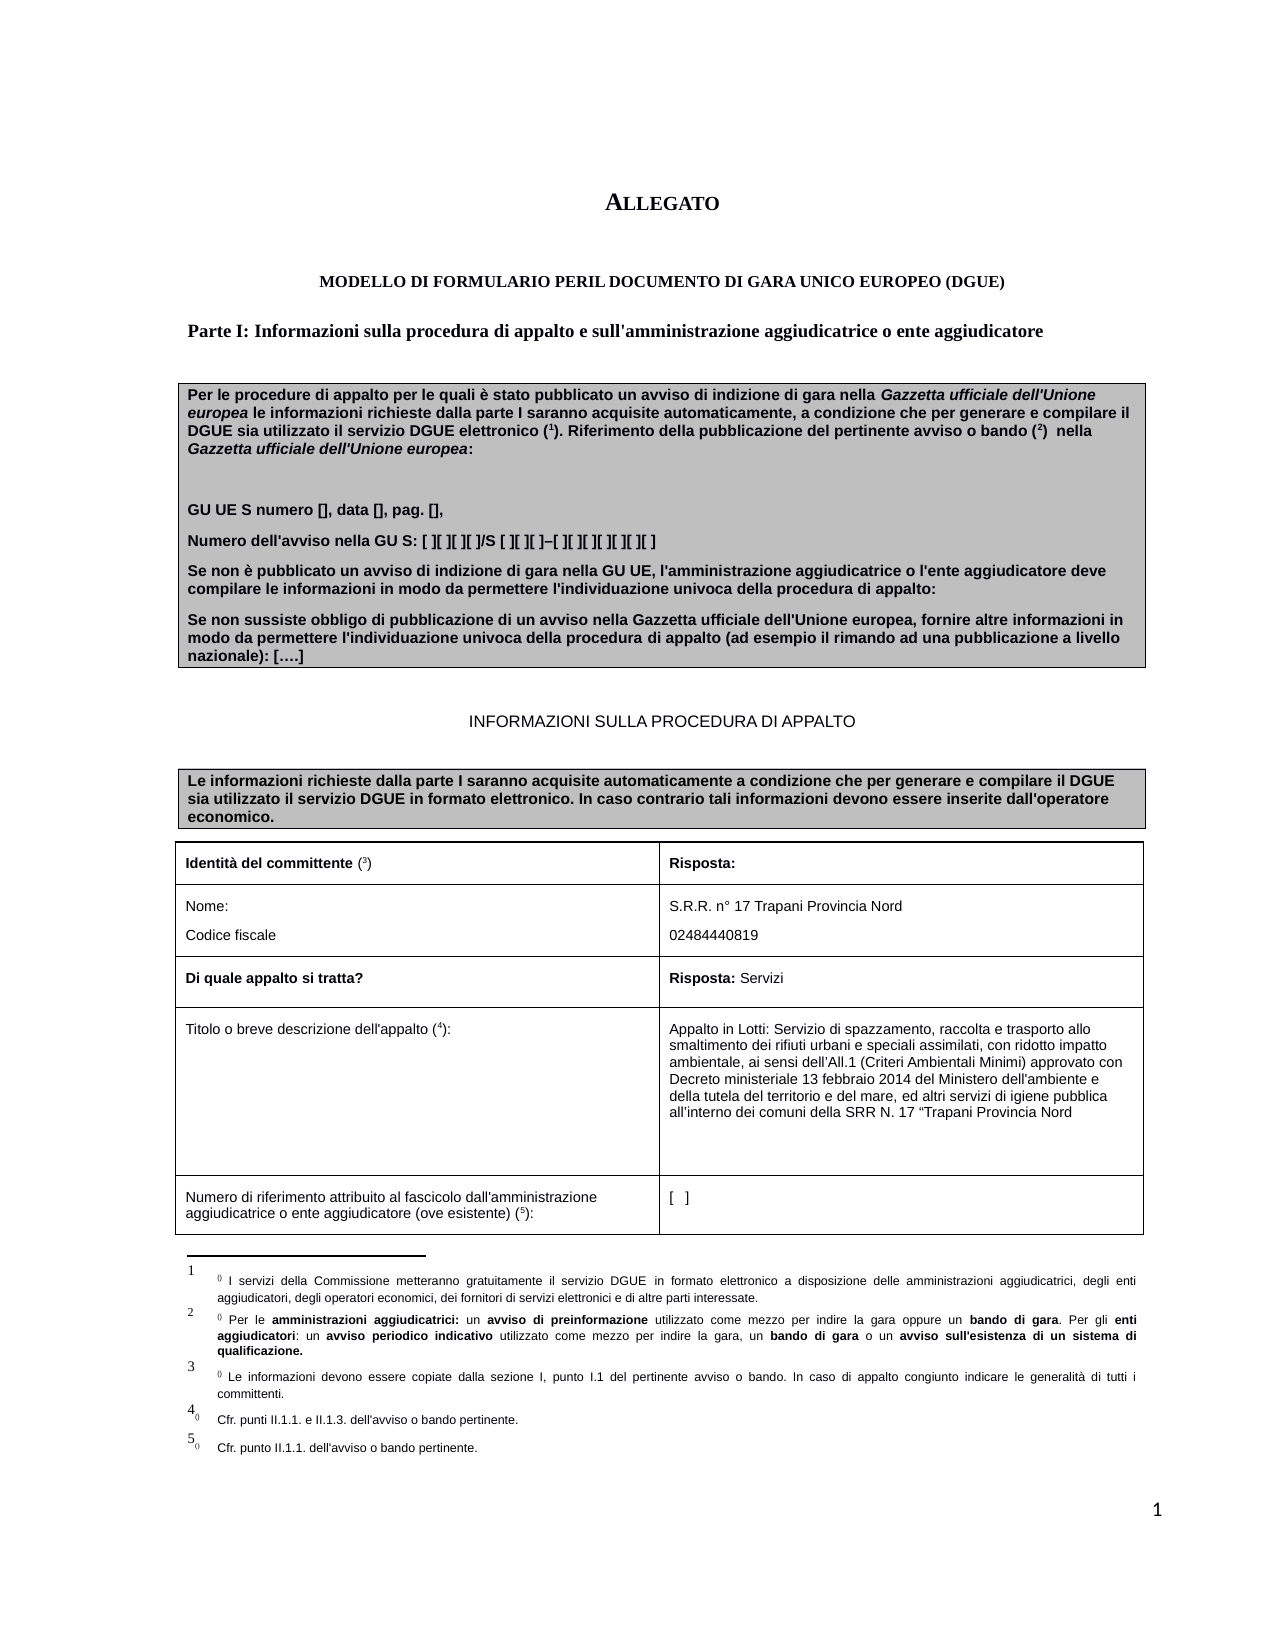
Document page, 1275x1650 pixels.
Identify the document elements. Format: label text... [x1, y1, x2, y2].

text Numero dell'avviso nella GU S: [ ][ ][ ][ ]/S [ ][ ][ ]–[ ][ ][ ][ ][ ][ ][ ] [179, 528, 1145, 549]
table_header Identità del committente () [176, 843, 659, 884]
title Informazioni sulla procedura di appalto [187, 712, 1137, 731]
table_cell Nome: Codice fiscale [176, 885, 659, 956]
text Per le procedure di appalto per le quali è stato pubblicato un avviso di indizione di gara nella Gazzetta ufficiale dell'Unione europea le informazioni richieste dalla parte I saranno acquisite automaticamente, a condizione che per generare e compilare il DGUE sia utilizzato il servizio DGUE elettronico (). Riferimento della pubblicazione del pertinente avviso o bando () nella Gazzetta ufficiale dell'Unione europea: [179, 384, 1145, 458]
table_cell Appalto in Lotti: Servizio di spazzamento, raccolta e trasporto allo smaltimento dei rifiuti urbani e speciali assimilati, con ridotto impatto ambientale, ai sensi dell’All.1 (Criteri Ambientali Minimi) approvato con Decreto ministeriale 13 febbraio 2014 del Ministero dell'ambiente e della tutela del territorio e del mare, ed altri servizi di igiene pubblica all’interno dei comuni della SRR N. 17 “Trapani Provincia Nord [660, 1008, 1143, 1175]
table_cell S.R.R. n° 17 Trapani Provincia Nord 02484440819 [660, 885, 1143, 956]
table_cell [ ] [660, 1176, 1143, 1234]
table_cell Numero di riferimento attribuito al fascicolo dall'amministrazione aggiudicatrice o ente aggiudicatore (ove esistente) (): [176, 1176, 659, 1234]
text Se non è pubblicato un avviso di indizione di gara nella GU UE, l'amministrazione aggiudicatrice o l'ente aggiudicatore deve compilare le informazioni in modo da permettere l'individuazione univoca della procedura di appalto: [179, 559, 1145, 598]
table_cell Titolo o breve descrizione dell'appalto (): [176, 1008, 659, 1175]
text Modello di formulario peril documento di gara unico europeo (DGUE) [187, 272, 1137, 291]
title Parte I: Informazioni sulla procedura di appalto e sull'amministrazione aggiudicatrice o ente aggiudicatore [187, 320, 1137, 341]
text GU UE S numero [], data [], pag. [], [179, 498, 1145, 519]
text Le informazioni richieste dalla parte I saranno acquisite automaticamente a condizione che per generare e compilare il DGUE sia utilizzato il servizio DGUE in formato elettronico. In caso contrario tali informazioni devono essere inserite dall'operatore economico. [179, 770, 1145, 828]
text Se non sussiste obbligo di pubblicazione di un avviso nella Gazzetta ufficiale dell'Unione europea, fornire altre informazioni in modo da permettere l'individuazione univoca della procedura di appalto (ad esempio il rimando ad una pubblicazione a livello nazionale): [….] [179, 607, 1145, 667]
table_cell Risposta: Servizi [660, 957, 1143, 1007]
subtitle Allegato [187, 187, 1137, 216]
table_cell Di quale appalto si tratta? [176, 957, 659, 1007]
table_header Risposta: [660, 843, 1143, 884]
